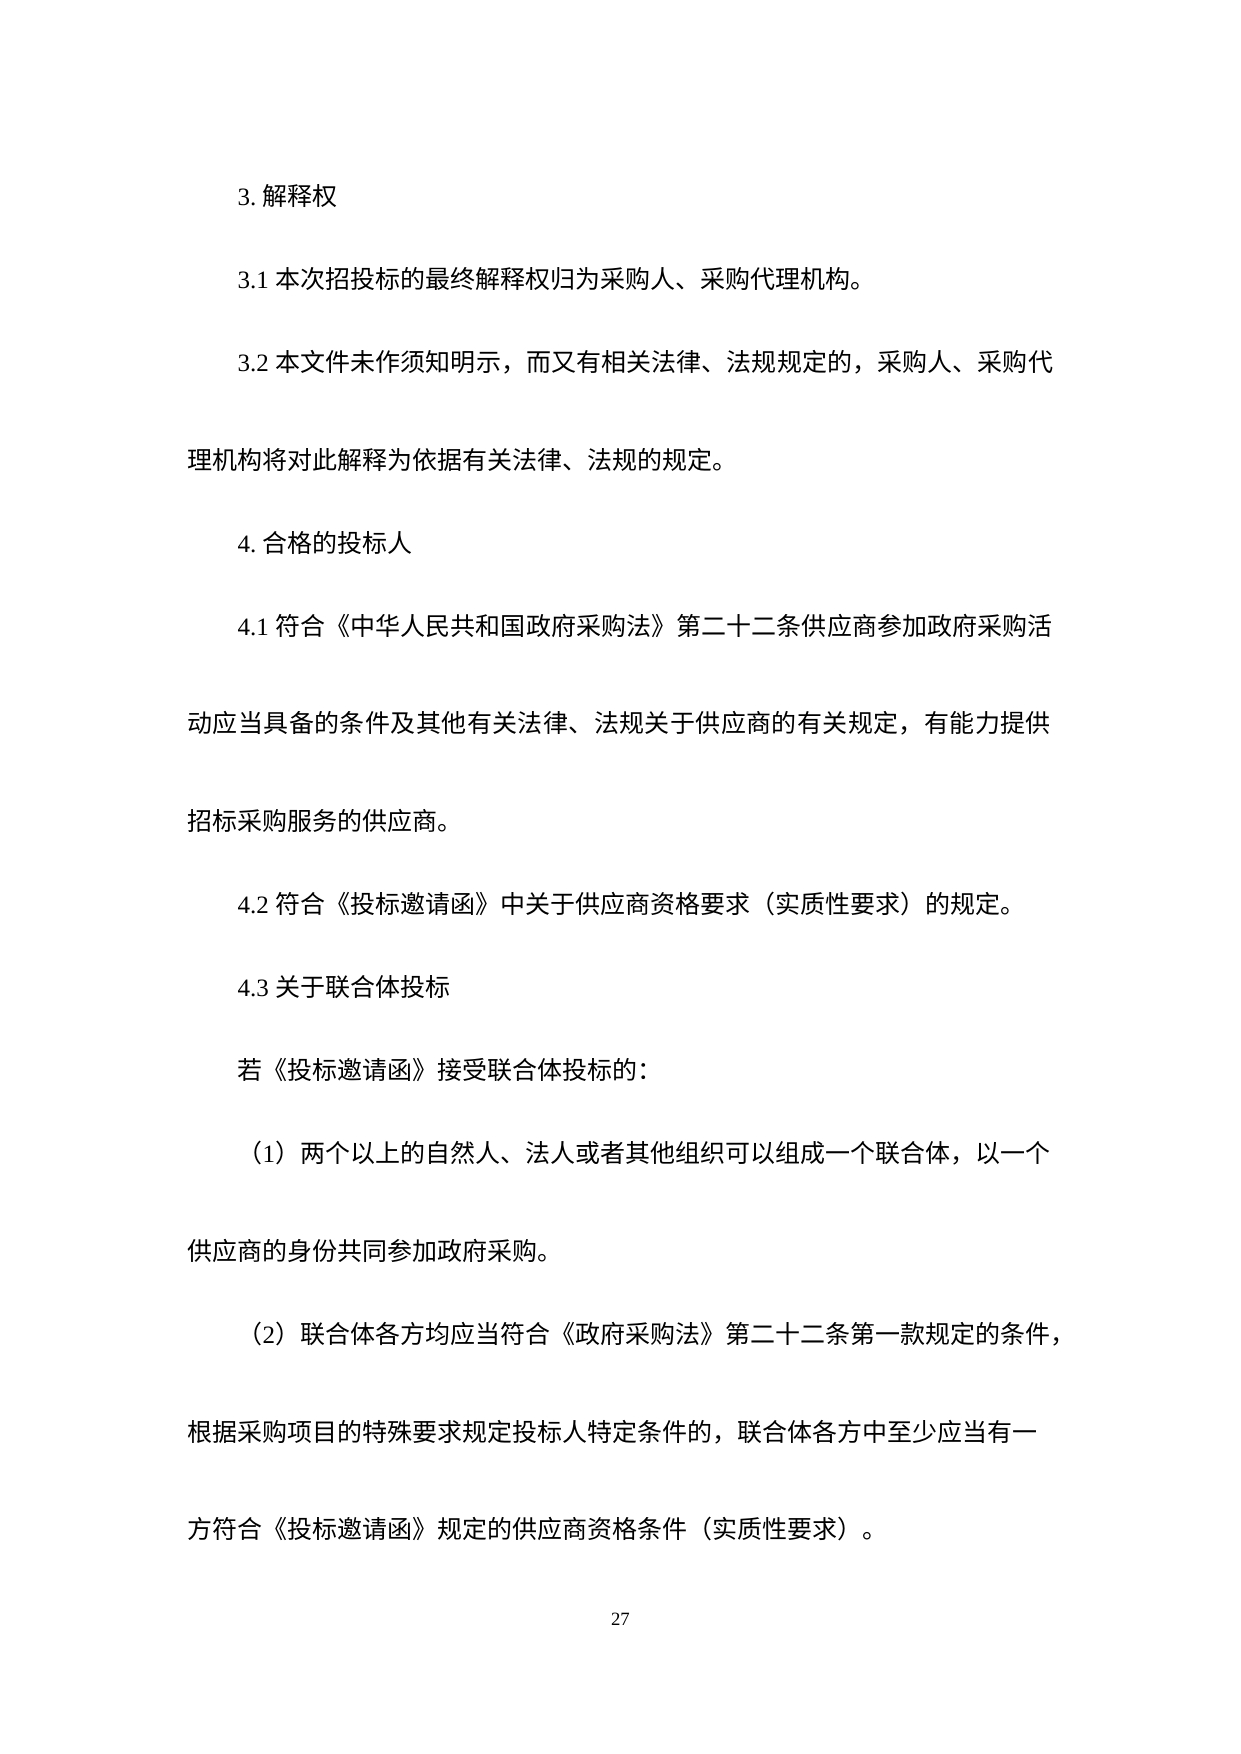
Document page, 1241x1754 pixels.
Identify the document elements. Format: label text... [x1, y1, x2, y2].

text 4. 合格的投标人 [187, 509, 1053, 574]
text 3.1 本次招投标的最终解释权归为采购人、采购代理机构。 [187, 245, 1053, 310]
text 3.2 本文件未作须知明示，而又有相关法律、法规规定的，采购人、采购代理机构将对此解释为依据有关法律、法规的规定。 [187, 328, 1053, 491]
text 若《投标邀请函》接受联合体投标的： [187, 1036, 1053, 1101]
text 4.1 符合《中华人民共和国政府采购法》第二十二条供应商参加政府采购活动应当具备的条件及其他有关法律、法规关于供应商的有关规定，有能力提供招标采购服务的供应商。 [187, 592, 1053, 852]
text 4.2 符合《投标邀请函》中关于供应商资格要求（实质性要求）的规定。 [187, 870, 1053, 935]
text 3. 解释权 [187, 162, 1053, 227]
text （1）两个以上的自然人、法人或者其他组织可以组成一个联合体，以一个供应商的身份共同参加政府采购。 [187, 1119, 1053, 1282]
text （2）联合体各方均应当符合《政府采购法》第二十二条第一款规定的条件，根据采购项目的特殊要求规定投标人特定条件的，联合体各方中至少应当有一方符合《投标邀请函》规定的供应商资格条件（实质性要求）。 [187, 1300, 1053, 1560]
text 4.3 关于联合体投标 [187, 953, 1053, 1018]
